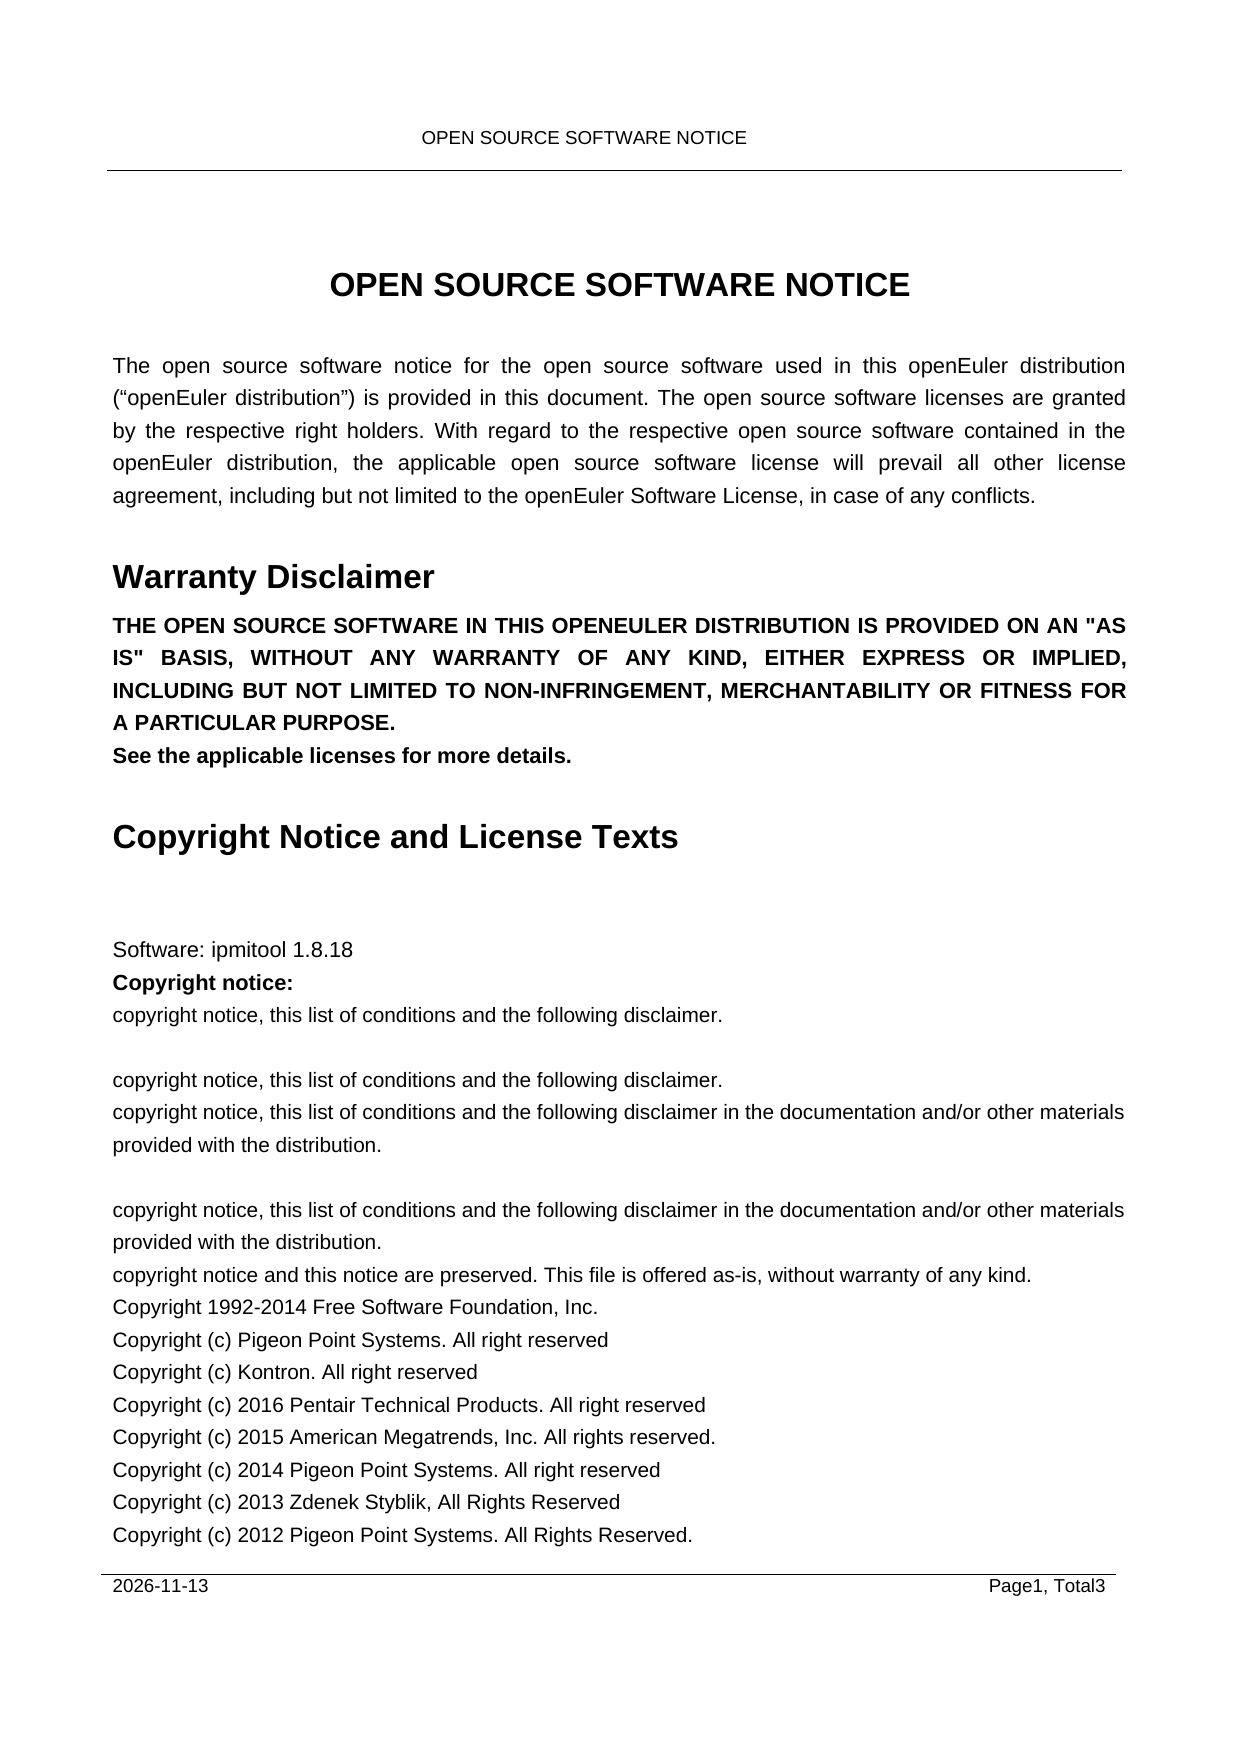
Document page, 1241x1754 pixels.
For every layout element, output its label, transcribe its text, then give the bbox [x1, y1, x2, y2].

text copyright notice, this list of conditions and the following disclaimer in the documentation and/or other materials provided with the distribution. [112, 1096, 1128, 1193]
text Copyright 1992-2014 Free Software Foundation, Inc. [112, 1291, 1128, 1323]
text Software: ipmitool 1.8.18 [112, 933, 1128, 966]
text OPEN SOURCE SOFTWARE NOTICE [112, 251, 1128, 316]
text Copyright (c) 2016 Pentair Technical Products. All right reserved [112, 1388, 1128, 1421]
text Copyright (c) 2014 Pigeon Point Systems. All right reserved [112, 1453, 1128, 1486]
text The open source software notice for the open source software used in this openEuler distribution (“openEuler distribution”) is provided in this document. The open source software licenses are granted by the respective right holders. With regard to the respective open source software contained in the openEuler distribution, the applicable open source software license will prevail all other license agreement, including but not limited to the openEuler Software License, in case of any conflicts. [112, 349, 1128, 511]
text Copyright (c) 2013 Zdenek Styblik, All Rights Reserved [112, 1486, 1128, 1518]
text Copyright (c) Kontron. All right reserved [112, 1356, 1128, 1388]
text Copyright (c) 2015 American Megatrends, Inc. All rights reserved. [112, 1421, 1128, 1453]
text THE OPEN SOURCE SOFTWARE IN THIS OPENEULER DISTRIBUTION IS PROVIDED ON AN "AS IS" BASIS, WITHOUT ANY WARRANTY OF ANY KIND, EITHER EXPRESS OR IMPLIED, INCLUDING BUT NOT LIMITED TO NON-INFRINGEMENT, MERCHANTABILITY OR FITNESS FOR A PARTICULAR PURPOSE. See the applicable licenses for more details. [112, 609, 1128, 771]
text copyright notice and this notice are preserved. This file is offered as-is, without warranty of any kind. [112, 1258, 1128, 1291]
text copyright notice, this list of conditions and the following disclaimer. [112, 1063, 1128, 1096]
text Copyright notice: [112, 966, 1128, 998]
text Warranty Disclaimer [112, 544, 1128, 609]
text copyright notice, this list of conditions and the following disclaimer. [112, 998, 1128, 1063]
text Copyright (c) 2012 Pigeon Point Systems. All Rights Reserved. [112, 1518, 1128, 1551]
text Copyright (c) Pigeon Point Systems. All right reserved [112, 1323, 1128, 1356]
text copyright notice, this list of conditions and the following disclaimer in the documentation and/or other materials provided with the distribution. [112, 1193, 1128, 1258]
text Copyright Notice and License Texts [112, 804, 1128, 869]
